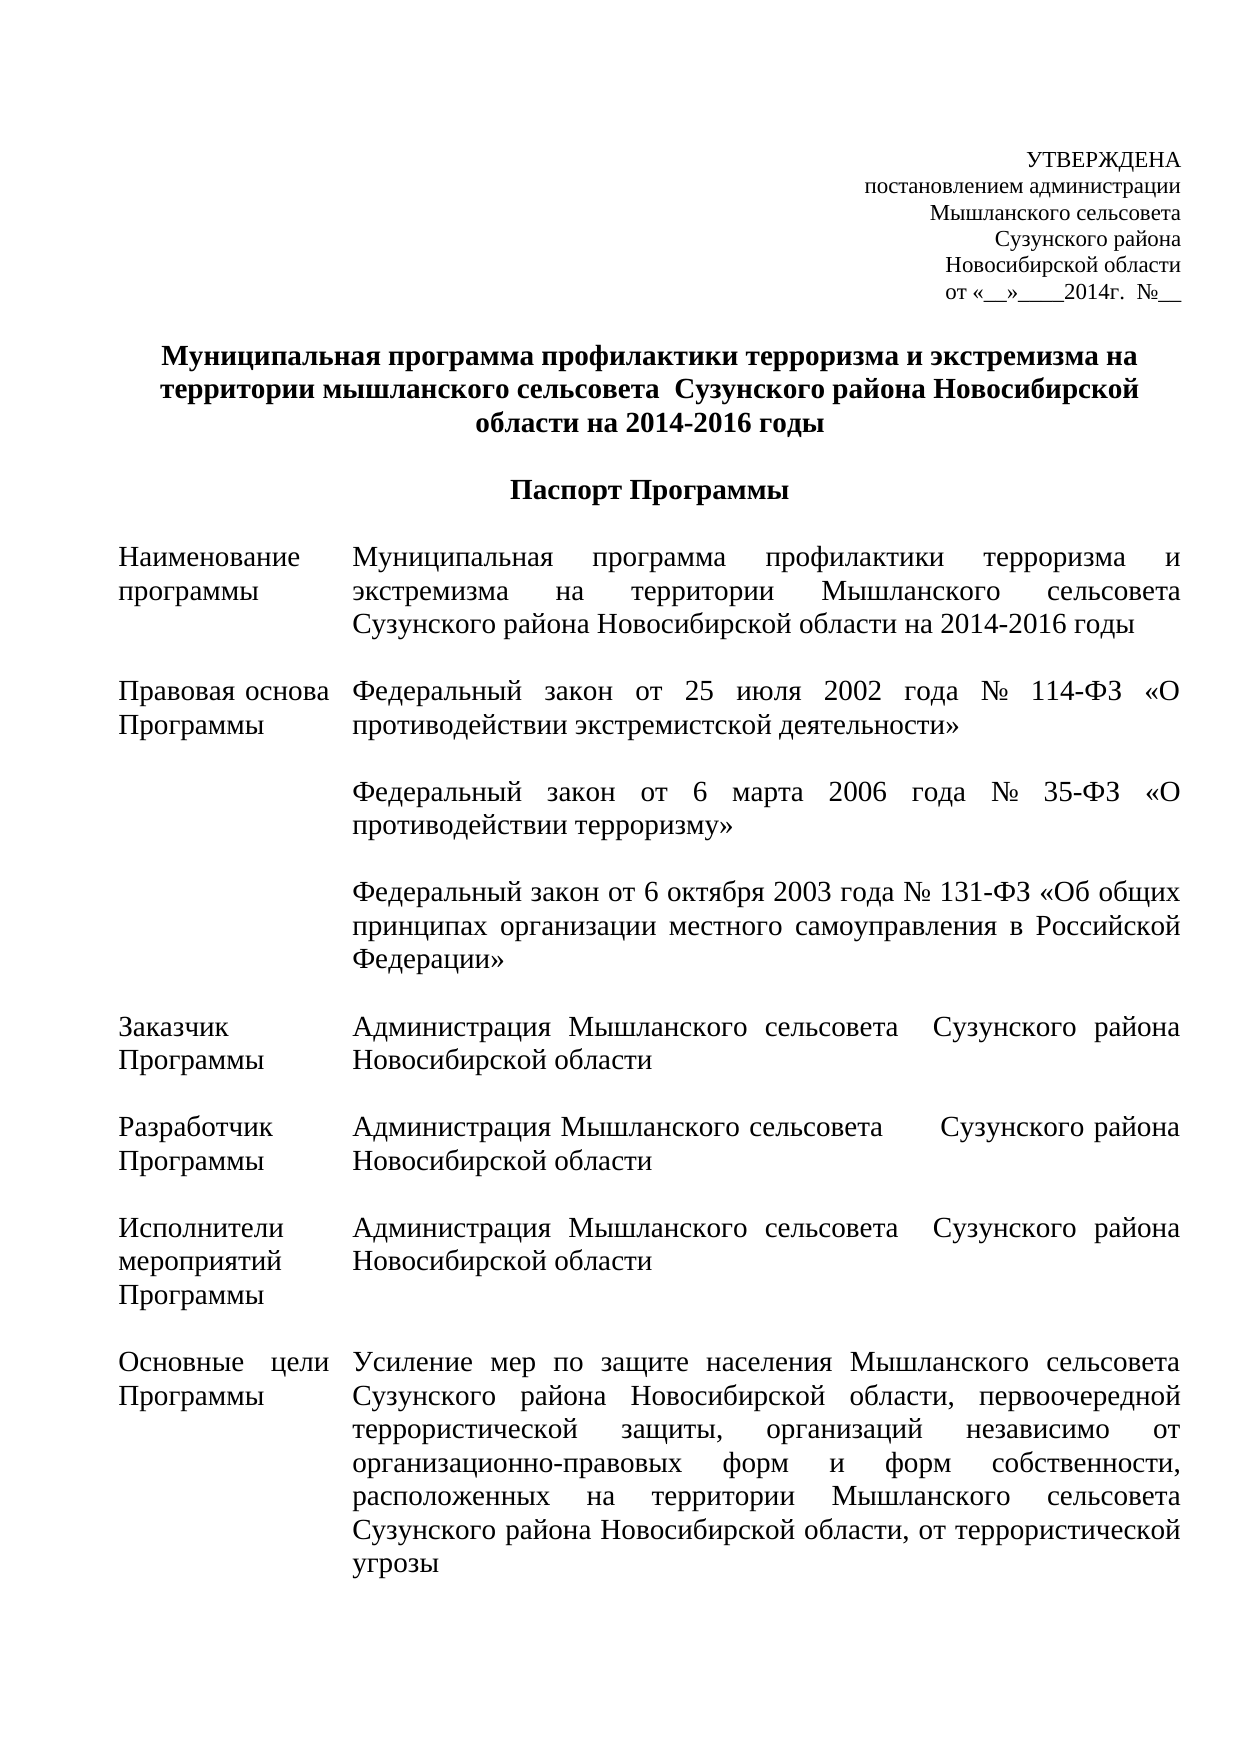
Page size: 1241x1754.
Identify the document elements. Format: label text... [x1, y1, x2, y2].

text постановлением администрации [118, 172, 1181, 199]
table_cell Заказчик Программы [107, 1009, 341, 1109]
text Паспорт Программы [118, 472, 1181, 506]
text Муниципальная программа профилактики терроризма и экстремизма на территории мышланского сельсовета Сузунского района Новосибирской области на 2014-2016 годы [118, 338, 1181, 438]
table_cell Правовая основа Программы [107, 673, 341, 1009]
table_cell Администрация Мышланского сельсовета Сузунского района Новосибирской области [341, 1009, 1192, 1109]
table_cell Разработчик Программы [107, 1109, 341, 1210]
text УТВЕРЖДЕНА [118, 118, 1181, 172]
text Мышланского сельсовета [118, 199, 1181, 225]
table_cell Администрация Мышланского сельсовета Сузунского района Новосибирской области [341, 1210, 1192, 1344]
text Новосибирской области [118, 252, 1181, 278]
table_cell Администрация Мышланского сельсовета Сузунского района Новосибирской области [341, 1109, 1192, 1210]
table_cell Федеральный закон от 25 июля 2002 года № 114-ФЗ «О противодействии экстремистской деятельности» Федеральный закон от 6 марта 2006 года № 35-ФЗ «О противодействии терроризму» Федеральный закон от 6 октября 2003 года № 131-ФЗ «Об общих принципах организации местного самоуправления в Российской Федерации» [341, 673, 1192, 1009]
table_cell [107, 1344, 341, 1612]
text Сузунского района [118, 225, 1181, 252]
table_header Наименование программы [107, 539, 341, 673]
table_header Муниципальная программа профилактики терроризма и экстремизма на территории Мышланского сельсовета Сузунского района Новосибирской области на 2014-2016 годы [341, 539, 1192, 673]
table_cell Исполнители мероприятий Программы [107, 1210, 341, 1344]
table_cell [341, 1344, 1192, 1612]
text от «__»____2014г. №__ [118, 278, 1181, 304]
